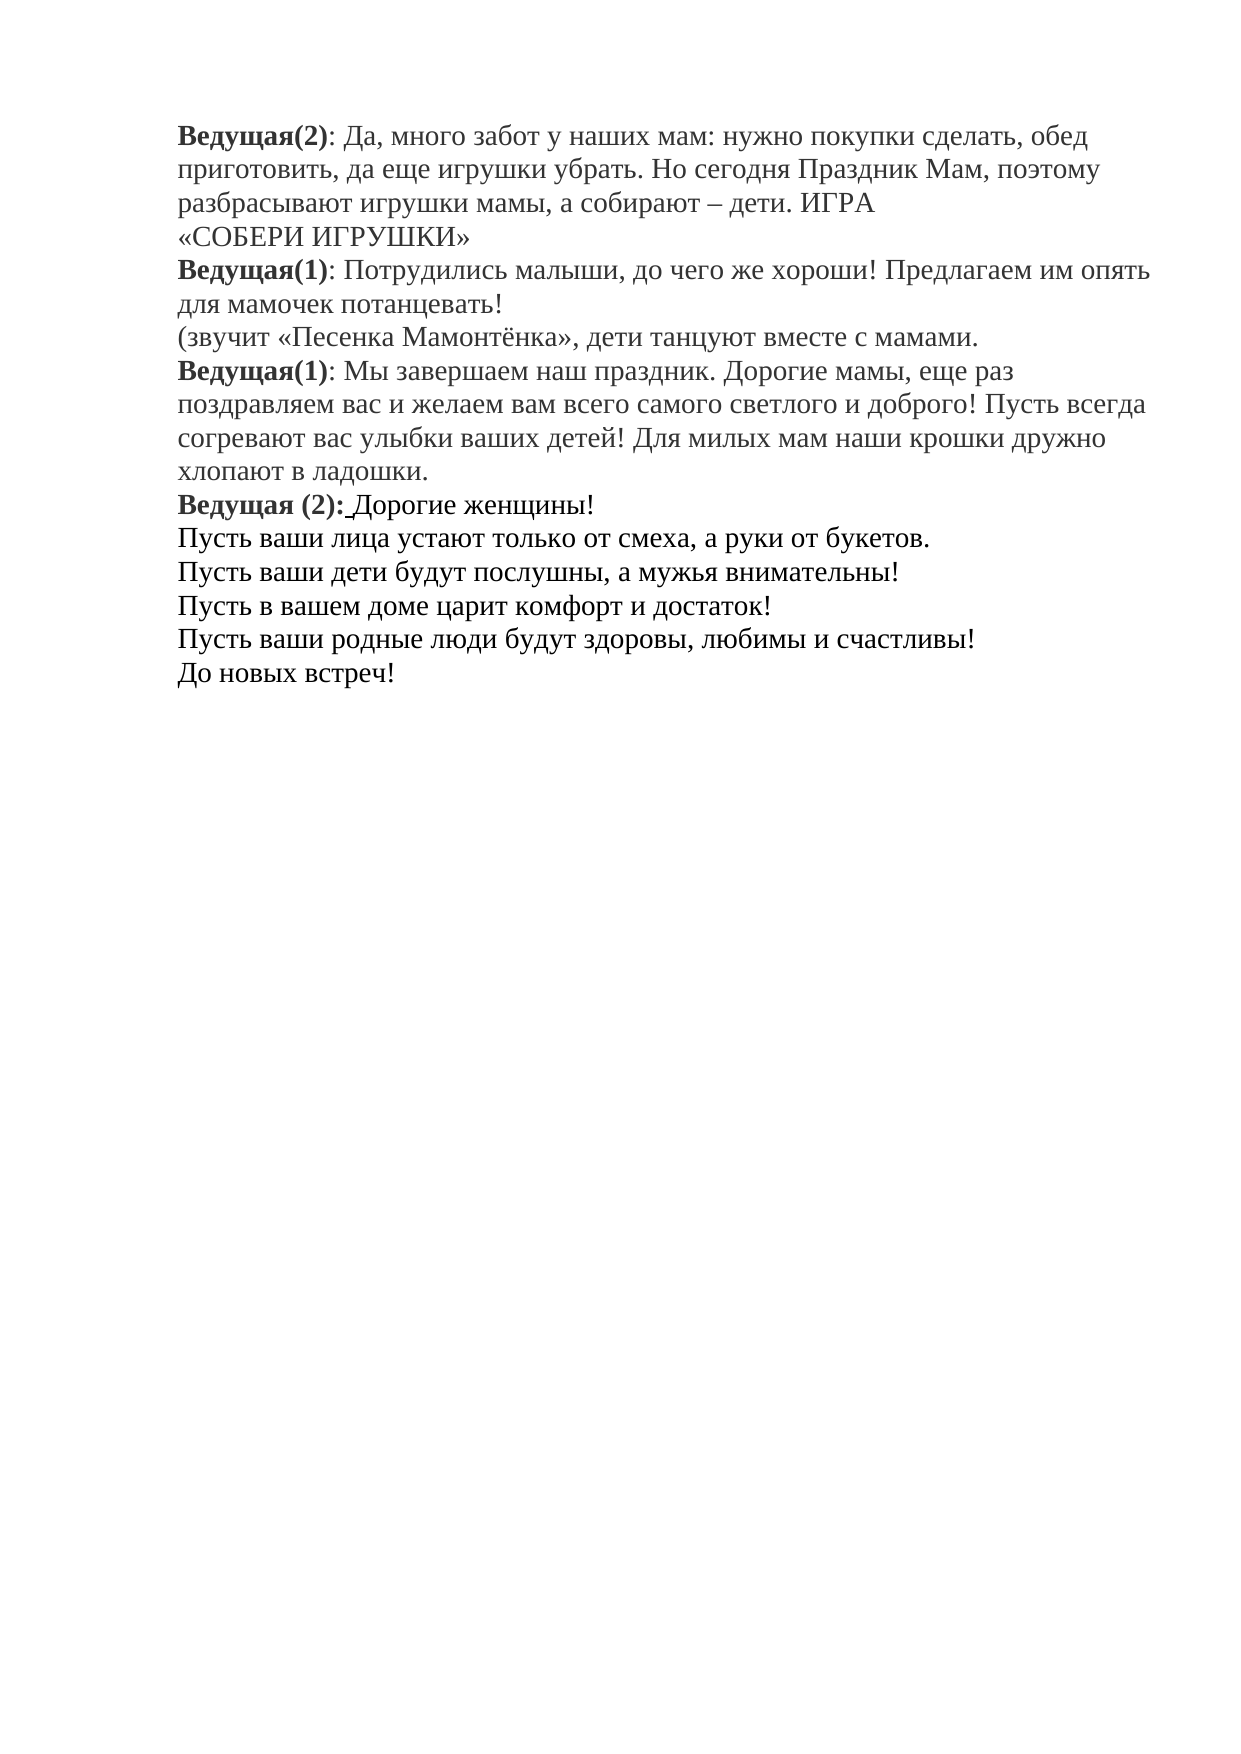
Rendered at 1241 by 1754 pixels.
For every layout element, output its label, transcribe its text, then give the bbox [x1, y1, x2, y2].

text Ведущая(1): Потрудились малыши, до чего же хороши! Предлагаем им опять для мамочек потанцевать! [177, 252, 1152, 319]
text Ведущая(1): Мы завершаем наш праздник. Дорогие мамы, еще раз поздравляем вас и желаем вам всего самого светлого и доброго! Пусть всегда согревают вас улыбки ваших детей! Для милых мам наши крошки дружно хлопают в ладошки. [177, 353, 1152, 487]
text (звучит «Песенка Мамонтёнка», дети танцуют вместе с мамами. [177, 319, 1152, 353]
text Ведущая(2): Да, много забот у наших мам: нужно покупки сделать, обед приготовить, да еще игрушки убрать. Но сегодня Праздник Мам, поэтому разбрасывают игрушки мамы, а собирают – дети. ИГРА «СОБЕРИ ИГРУШКИ» [177, 118, 1152, 252]
text Ведущая (2): Дорогие женщины! Пусть ваши лица устают только от смеха, а руки от букетов. Пусть ваши дети будут послушны, а мужья внимательны! Пусть в вашем доме царит комфорт и достаток! Пусть ваши родные люди будут здоровы, любимы и счастливы! До новых встреч! [177, 487, 1152, 688]
